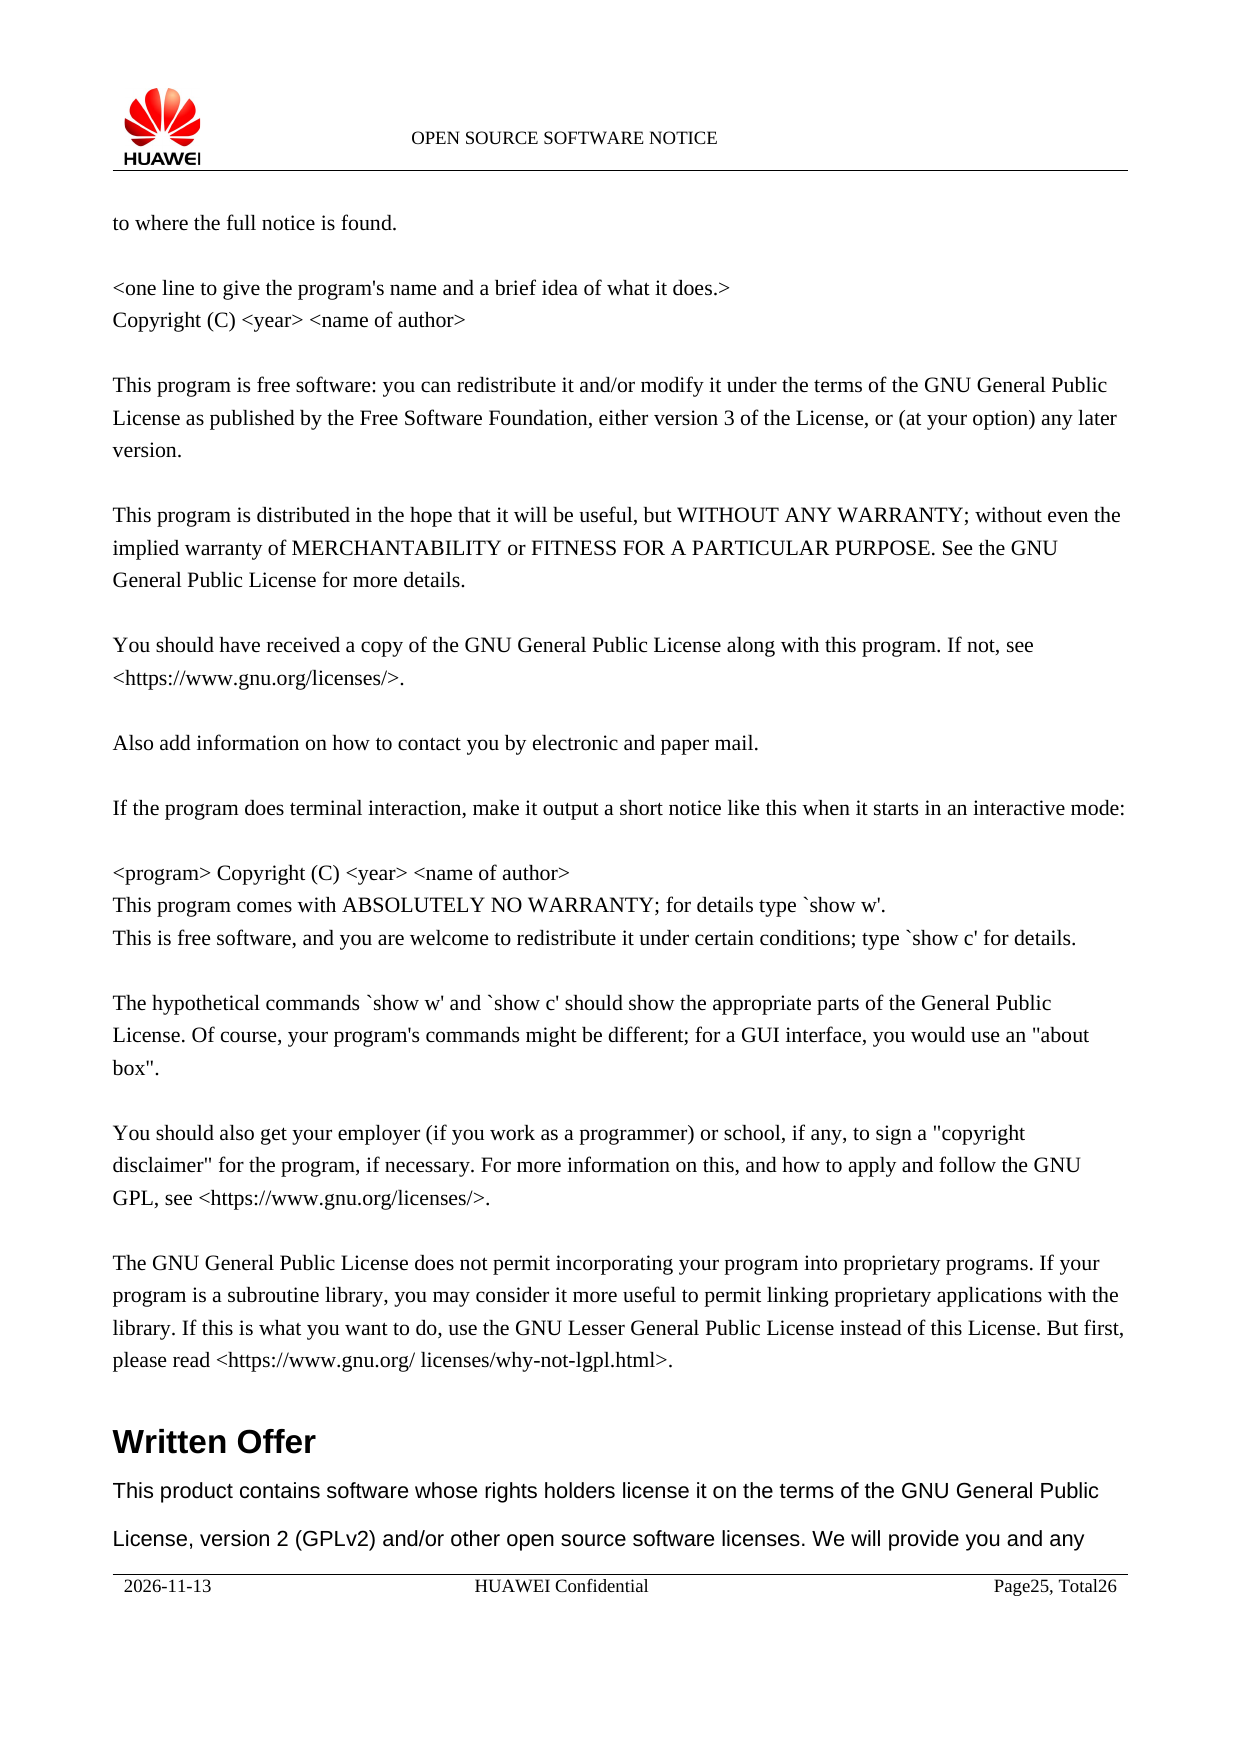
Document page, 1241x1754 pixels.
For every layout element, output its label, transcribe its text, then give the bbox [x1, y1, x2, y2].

text <one line to give the program's name and a brief idea of what it does.> [112, 271, 1128, 304]
text This program comes with ABSOLUTELY NO WARRANTY; for details type `show w'. [112, 889, 1128, 921]
text This is free software, and you are welcome to redistribute it under certain conditions; type `show c' for details. [112, 921, 1128, 954]
text You should also get your employer (if you work as a programmer) or school, if any, to sign a "copyright disclaimer" for the program, if necessary. For more information on this, and how to apply and follow the GNU GPL, see <https://www.gnu.org/licenses/>. [112, 1116, 1128, 1214]
text Also add information on how to contact you by electronic and paper mail. [112, 726, 1128, 759]
text Copyright (C) <year> <name of author> [112, 304, 1128, 336]
text The hypothetical commands `show w' and `show c' should show the appropriate parts of the General Public License. Of course, your program's commands might be different; for a GUI interface, you would use an "about box". [112, 986, 1128, 1084]
text You should have received a copy of the GNU General Public License along with this program. If not, see <https://www.gnu.org/licenses/>. [112, 629, 1128, 694]
text Written Offer [112, 1409, 1128, 1474]
text The GNU General Public License does not permit incorporating your program into proprietary programs. If your program is a subroutine library, you may consider it more useful to permit linking proprietary applications with the library. If this is what you want to do, use the GNU Lesser General Public License instead of this License. But first, please read <https://www.gnu.org/ licenses/why-not-lgpl.html>. [112, 1246, 1128, 1409]
picture [124, 88, 201, 165]
text This program is free software: you can redistribute it and/or modify it under the terms of the GNU General Public License as published by the Free Software Foundation, either version 3 of the License, or (at your option) any later version. [112, 369, 1128, 466]
text This program is distributed in the hope that it will be useful, but WITHOUT ANY WARRANTY; without even the implied warranty of MERCHANTABILITY or FITNESS FOR A PARTICULAR PURPOSE. See the GNU General Public License for more details. [112, 499, 1128, 596]
text <program> Copyright (C) <year> <name of author> [112, 856, 1128, 889]
text If the program does terminal interaction, make it output a short notice like this when it starts in an interactive mode: [112, 791, 1128, 824]
